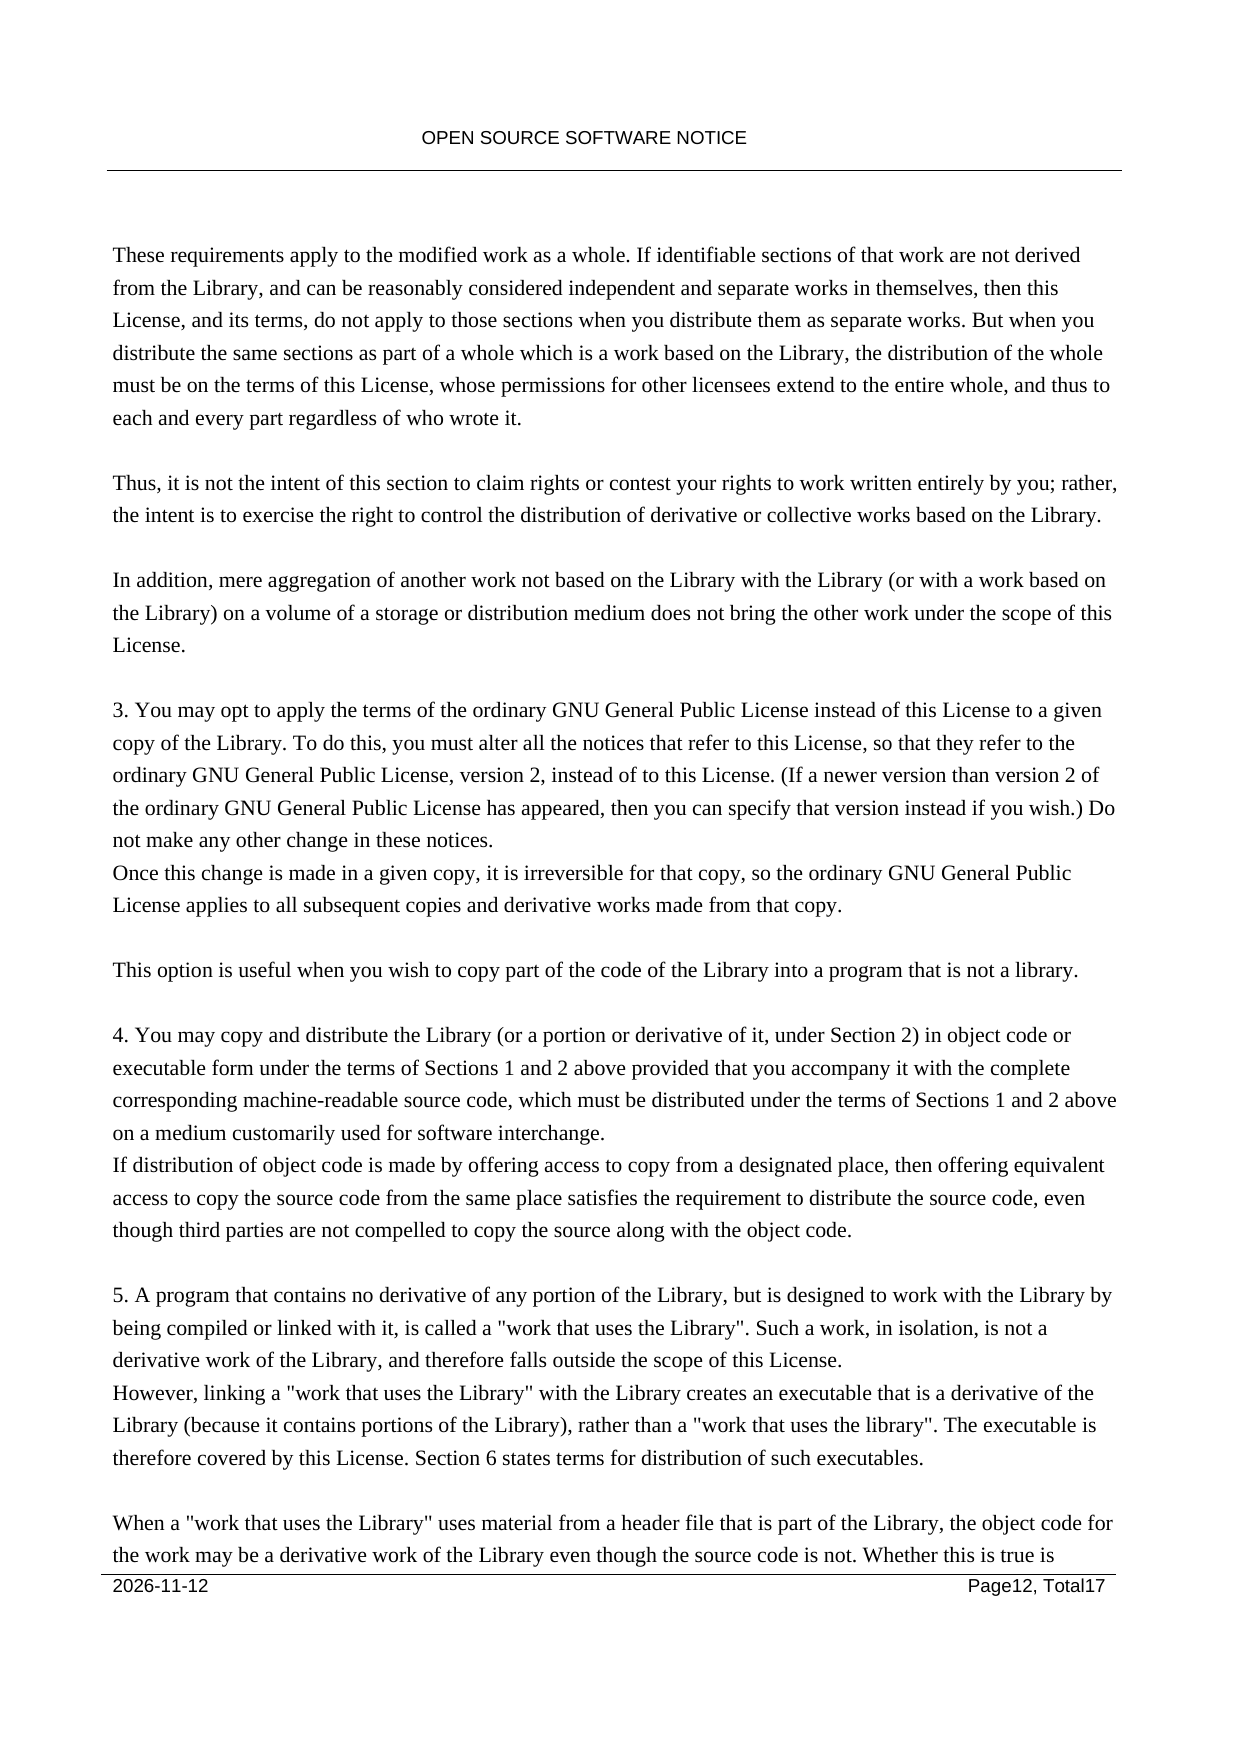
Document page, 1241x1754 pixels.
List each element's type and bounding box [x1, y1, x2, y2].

text [112, 206, 1128, 1571]
